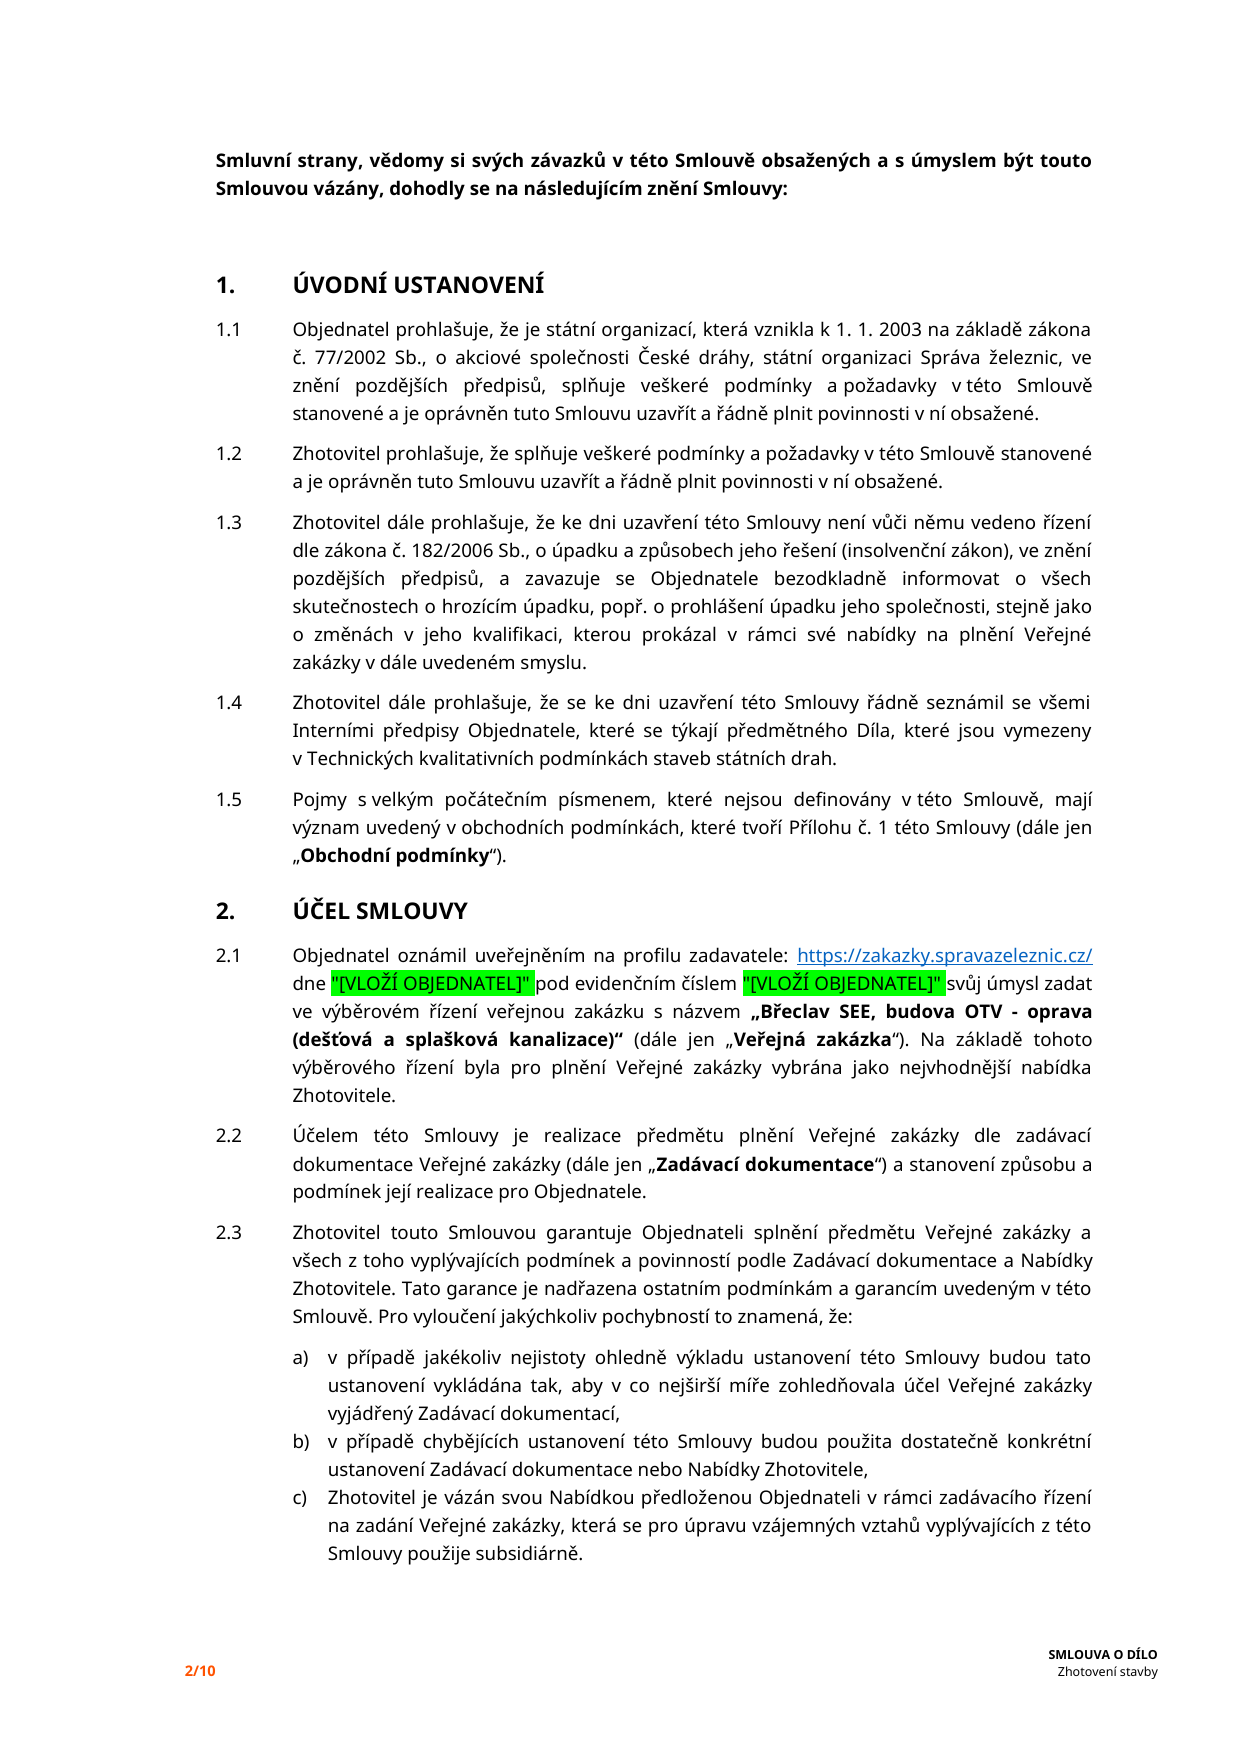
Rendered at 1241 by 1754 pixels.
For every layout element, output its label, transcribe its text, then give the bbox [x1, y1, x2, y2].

text Zhotovitel touto Smlouvou garantuje Objednateli splnění předmětu Veřejné zakázky a všech z toho vyplývajících podmínek a povinností podle Zadávací dokumentace a Nabídky Zhotovitele. Tato garance je nadřazena ostatním podmínkám a garancím uvedeným v této Smlouvě. Pro vyloučení jakýchkoliv pochybností to znamená, že: [216, 1219, 1093, 1329]
text Smluvní strany, vědomy si svých závazků v této Smlouvě obsažených a s úmyslem být touto Smlouvou vázány, dohodly se na následujícím znění Smlouvy: [216, 147, 1093, 201]
text Objednatel oznámil uveřejněním na profilu zadavatele: https://zakazky.spravazeleznic.cz/ dne pod evidenčním číslem svůj úmysl zadat ve výběrovém řízení veřejnou zakázku s názvem „Břeclav SEE, budova OTV - oprava (dešťová a splašková kanalizace)“ (dále jen „Veřejná zakázka“). Na základě tohoto výběrového řízení byla pro plnění Veřejné zakázky vybrána jako nejvhodnější nabídka Zhotovitele. [216, 942, 1093, 1108]
text Zhotovitel dále prohlašuje, že se ke dni uzavření této Smlouvy řádně seznámil se všemi Interními předpisy Objednatele, které se týkají předmětného Díla, které jsou vymezeny v Technických kvalitativních podmínkách staveb státních drah. [216, 690, 1093, 771]
text Zhotovitel dále prohlašuje, že ke dni uzavření této Smlouvy není vůči němu vedeno řízení dle zákona č. 182/2006 Sb., o úpadku a způsobech jeho řešení (insolvenční zákon), ve znění pozdějších předpisů, a zavazuje se Objednatele bezodkladně informovat o všech skutečnostech o hrozícím úpadku, popř. o prohlášení úpadku jeho společnosti, stejně jako o změnách v jeho kvalifikaci, kterou prokázal v rámci své nabídky na plnění Veřejné zakázky v dále uvedeném smyslu. [216, 509, 1093, 675]
text Pojmy s velkým počátečním písmenem, které nejsou definovány v této Smlouvě, mají význam uvedený v obchodních podmínkách, které tvoří Přílohu č. 1 této Smlouvy (dále jen „Obchodní podmínky“). [216, 786, 1093, 868]
text ÚVODNÍ USTANOVENÍ [216, 269, 1093, 300]
text Zhotovitel je vázán svou Nabídkou předloženou Objednateli v rámci zadávacího řízení na zadání Veřejné zakázky, která se pro úpravu vzájemných vztahů vyplývajících z této Smlouvy použije subsidiárně. [292, 1484, 1093, 1566]
text Účelem této Smlouvy je realizace předmětu plnění Veřejné zakázky dle zadávací dokumentace Veřejné zakázky (dále jen „Zadávací dokumentace“) a stanovení způsobu a podmínek její realizace pro Objednatele. [216, 1123, 1093, 1204]
text ÚČEL SMLOUVY [216, 895, 1093, 927]
text v případě chybějících ustanovení této Smlouvy budou použita dostatečně konkrétní ustanovení Zadávací dokumentace nebo Nabídky Zhotovitele, [292, 1428, 1093, 1482]
text Zhotovitel prohlašuje, že splňuje veškeré podmínky a požadavky v této Smlouvě stanovené a je oprávněn tuto Smlouvu uzavřít a řádně plnit povinnosti v ní obsažené. [216, 441, 1093, 494]
text v případě jakékoliv nejistoty ohledně výkladu ustanovení této Smlouvy budou tato ustanovení vykládána tak, aby v co nejširší míře zohledňovala účel Veřejné zakázky vyjádřený Zadávací dokumentací, [292, 1344, 1093, 1426]
text Objednatel prohlašuje, že je státní organizací, která vznikla k 1. 1. 2003 na základě zákona č. 77/2002 Sb., o akciové společnosti České dráhy, státní organizaci Správa železnic, ve znění pozdějších předpisů, splňuje veškeré podmínky a požadavky v této Smlouvě stanovené a je oprávněn tuto Smlouvu uzavřít a řádně plnit povinnosti v ní obsažené. [216, 316, 1093, 426]
